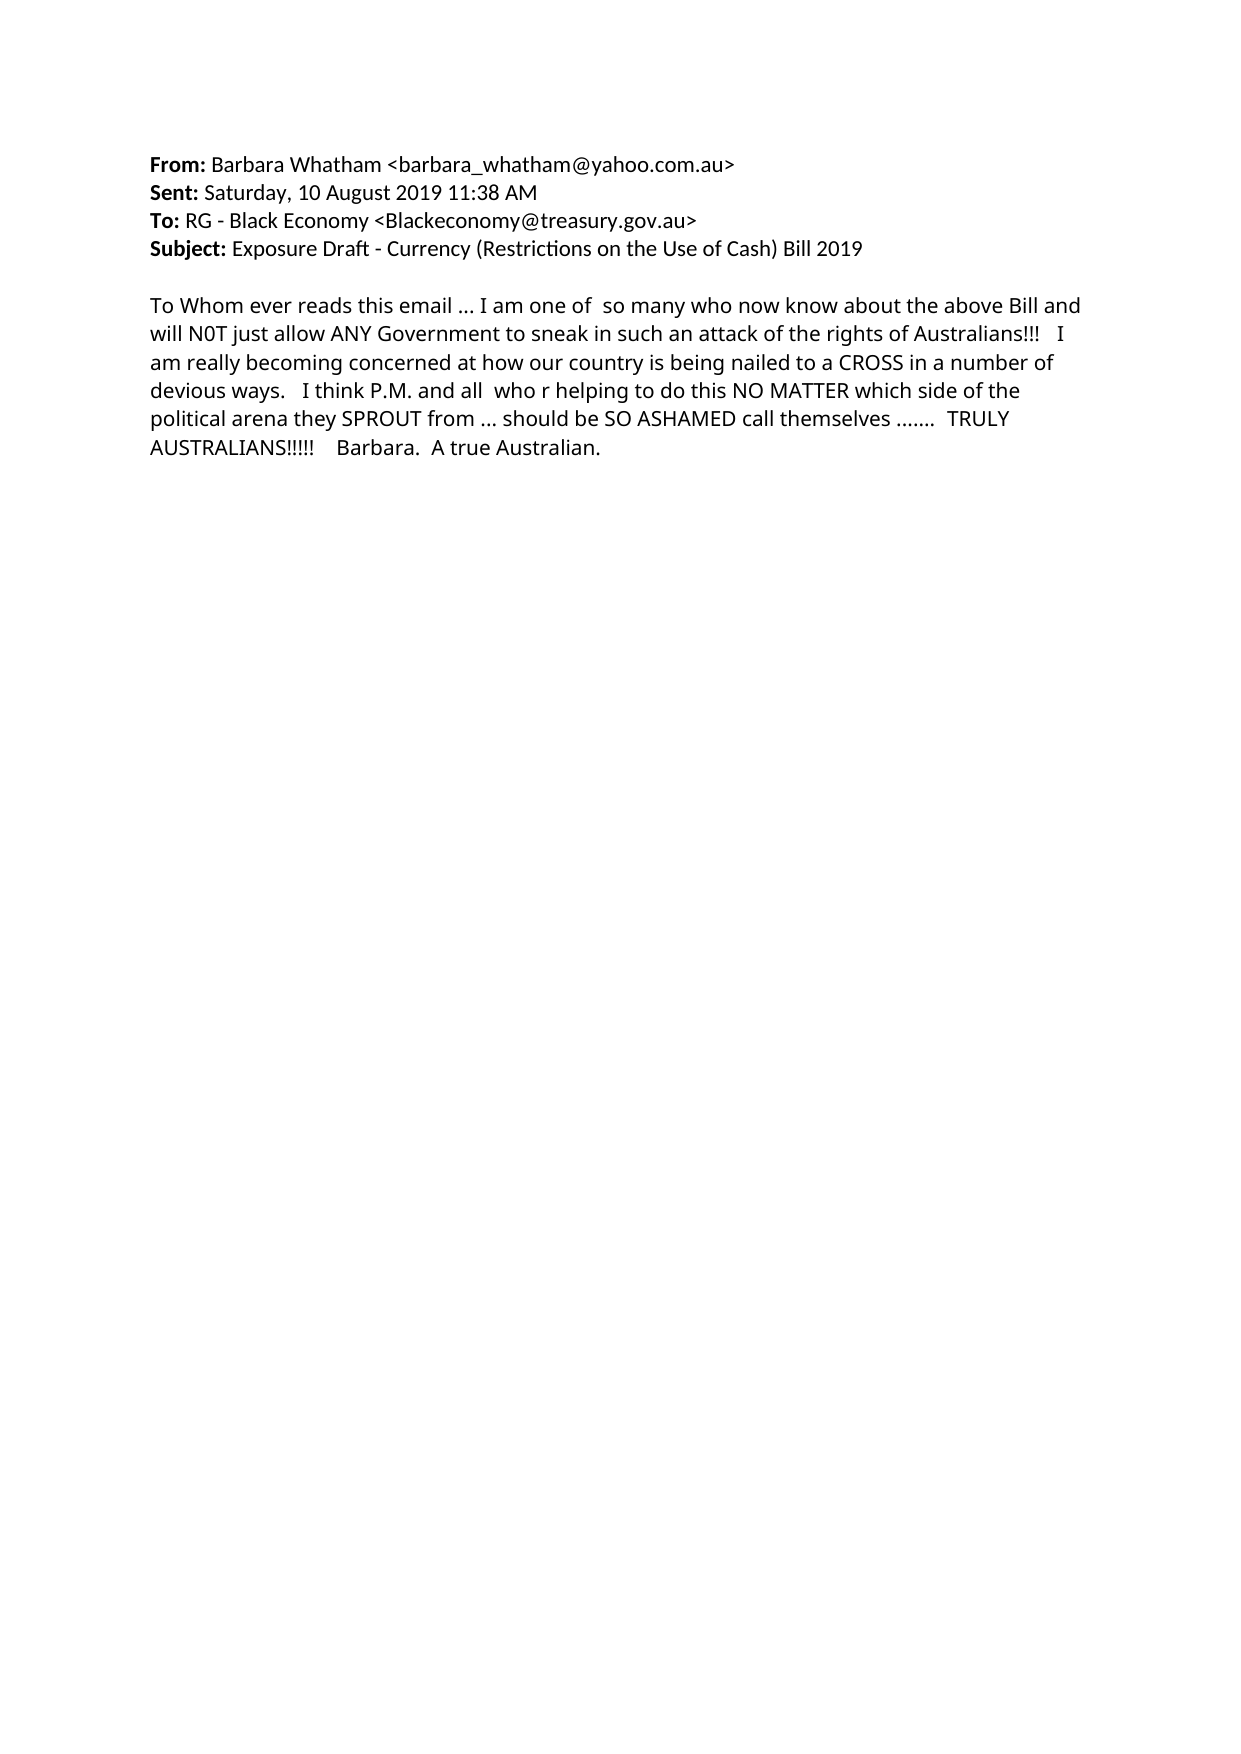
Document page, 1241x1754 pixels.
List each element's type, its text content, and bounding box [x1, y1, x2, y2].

text From: Barbara Whatham <barbara_whatham@yahoo.com.au> Sent: Saturday, 10 August 2019 11:38 AM To: RG - Black Economy <Blackeconomy@treasury.gov.au> Subject: Exposure Draft - Currency (Restrictions on the Use of Cash) Bill 2019 [150, 150, 1090, 262]
text To Whom ever reads this email ... I am one of so many who now know about the above Bill and will N0T just allow ANY Government to sneak in such an attack of the rights of Australians!!! I am really becoming concerned at how our country is being nailed to a CROSS in a number of devious ways. I think P.M. and all who r helping to do this NO MATTER which side of the political arena they SPROUT from ... should be SO ASHAMED call themselves ....... TRULY AUSTRALIANS!!!!! Barbara. A true Australian. [150, 291, 1090, 461]
